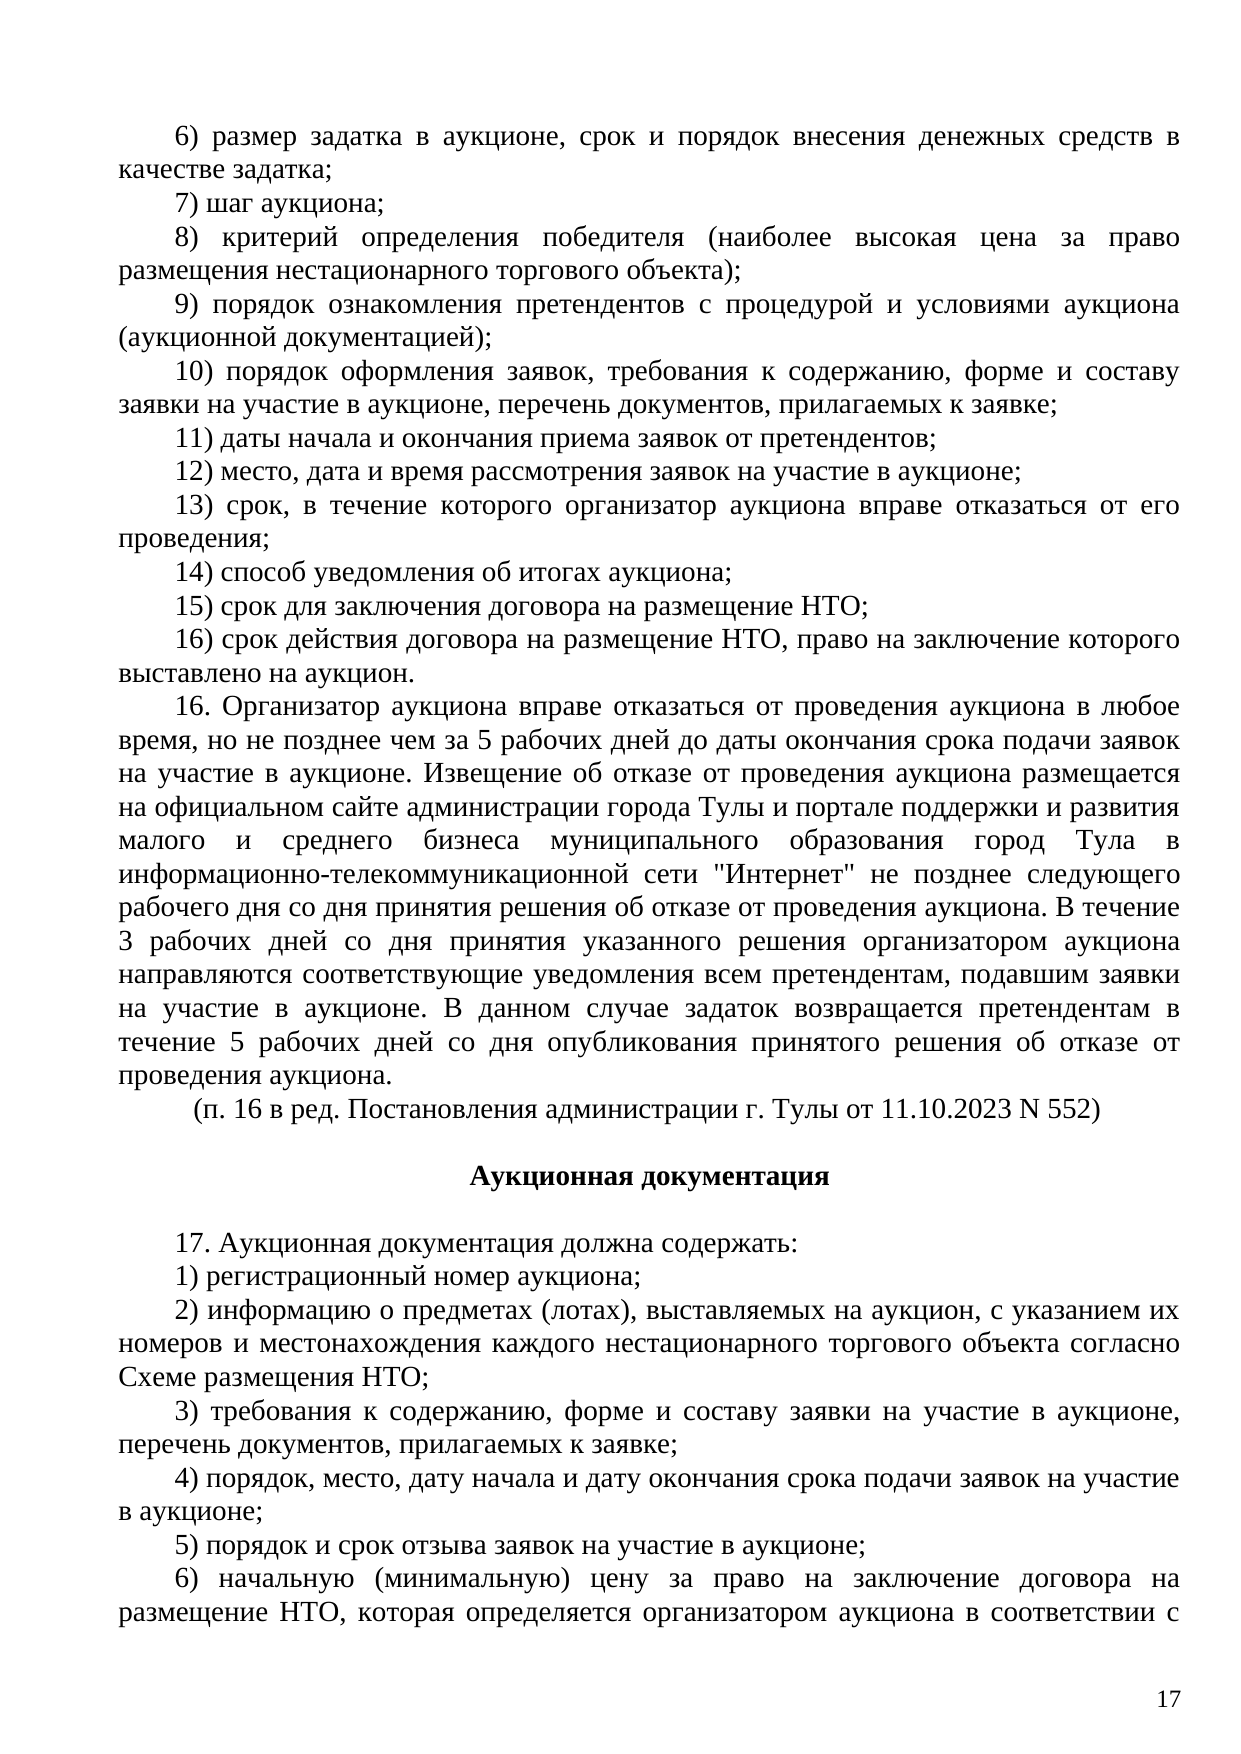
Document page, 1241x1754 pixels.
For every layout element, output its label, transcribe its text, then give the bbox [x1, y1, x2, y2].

text 7) шаг аукциона; [118, 185, 1181, 219]
text 11) даты начала и окончания приема заявок от претендентов; [118, 420, 1181, 453]
text 6) размер задатка в аукционе, срок и порядок внесения денежных средств в качестве задатка; [118, 118, 1181, 185]
text 5) порядок и срок отзыва заявок на участие в аукционе; [118, 1527, 1181, 1560]
text 17. Аукционная документация должна содержать: [118, 1225, 1181, 1258]
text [118, 1560, 1181, 1627]
text 3) требования к содержанию, форме и составу заявки на участие в аукционе, перечень документов, прилагаемых к заявке; [118, 1393, 1181, 1460]
title Аукционная документация [118, 1158, 1181, 1191]
text 13) срок, в течение которого организатор аукциона вправе отказаться от его проведения; [118, 487, 1181, 554]
text 2) информацию о предметах (лотах), выставляемых на аукцион, с указанием их номеров и местонахождения каждого нестационарного торгового объекта согласно Схеме размещения НТО; [118, 1292, 1181, 1393]
text 12) место, дата и время рассмотрения заявок на участие в аукционе; [118, 453, 1181, 487]
text 14) способ уведомления об итогах аукциона; [118, 554, 1181, 588]
text 8) критерий определения победителя (наиболее высокая цена за право размещения нестационарного торгового объекта); [118, 219, 1181, 286]
text 16) срок действия договора на размещение НТО, право на заключение которого выставлено на аукцион. [118, 621, 1181, 688]
text (п. 16 в ред. Постановления администрации г. Тулы от 11.10.2023 N 552) [118, 1091, 1181, 1124]
text 4) порядок, место, дату начала и дату окончания срока подачи заявок на участие в аукционе; [118, 1460, 1181, 1527]
text 16. Организатор аукциона вправе отказаться от проведения аукциона в любое время, но не позднее чем за 5 рабочих дней до даты окончания срока подачи заявок на участие в аукционе. Извещение об отказе от проведения аукциона размещается на официальном сайте администрации города Тулы и портале поддержки и развития малого и среднего бизнеса муниципального образования город Тула в информационно-телекоммуникационной сети "Интернет" не позднее следующего рабочего дня со дня принятия решения об отказе от проведения аукциона. В течение 3 рабочих дней со дня принятия указанного решения организатором аукциона направляются соответствующие уведомления всем претендентам, подавшим заявки на участие в аукционе. В данном случае задаток возвращается претендентам в течение 5 рабочих дней со дня опубликования принятого решения об отказе от проведения аукциона. [118, 688, 1181, 1091]
text 9) порядок ознакомления претендентов с процедурой и условиями аукциона (аукционной документацией); [118, 286, 1181, 353]
text 10) порядок оформления заявок, требования к содержанию, форме и составу заявки на участие в аукционе, перечень документов, прилагаемых к заявке; [118, 353, 1181, 420]
text 15) срок для заключения договора на размещение НТО; [118, 588, 1181, 621]
text 1) регистрационный номер аукциона; [118, 1258, 1181, 1292]
